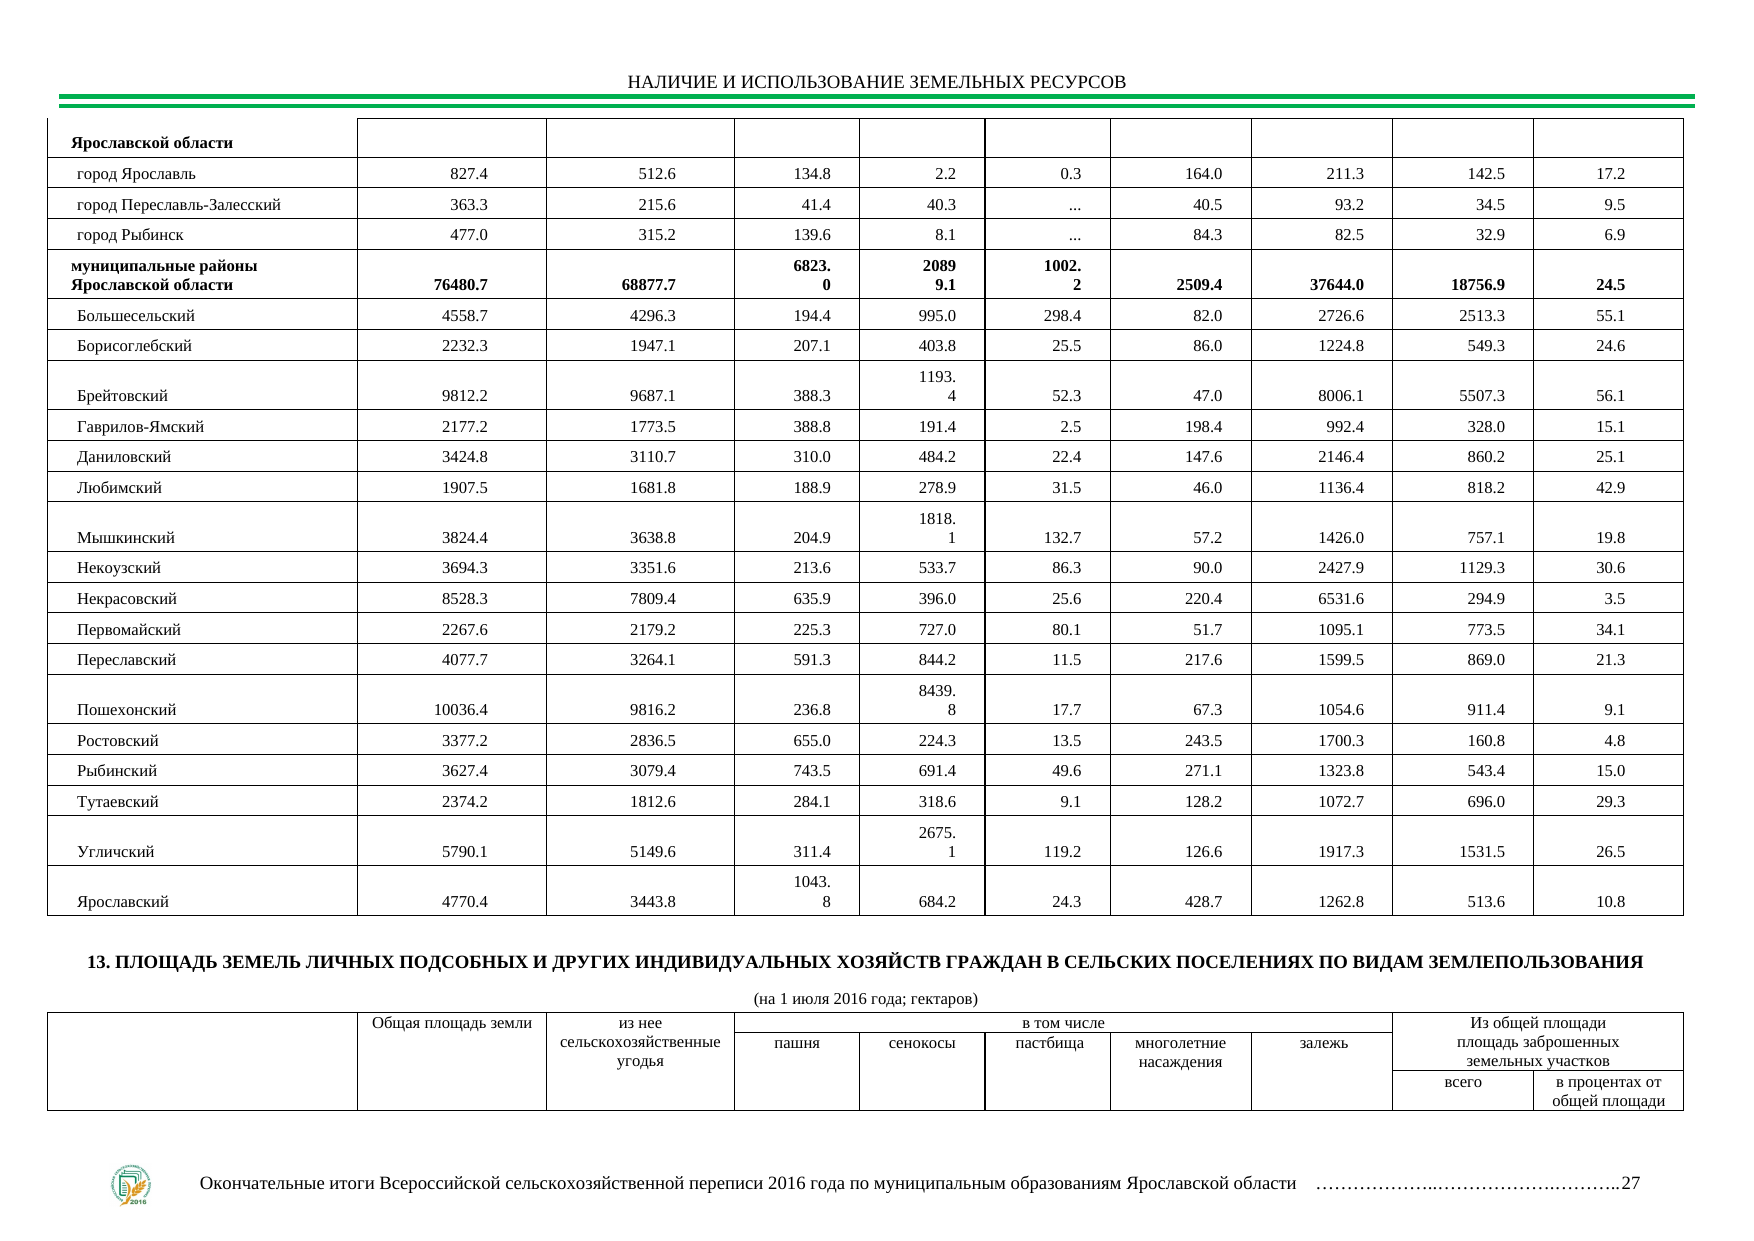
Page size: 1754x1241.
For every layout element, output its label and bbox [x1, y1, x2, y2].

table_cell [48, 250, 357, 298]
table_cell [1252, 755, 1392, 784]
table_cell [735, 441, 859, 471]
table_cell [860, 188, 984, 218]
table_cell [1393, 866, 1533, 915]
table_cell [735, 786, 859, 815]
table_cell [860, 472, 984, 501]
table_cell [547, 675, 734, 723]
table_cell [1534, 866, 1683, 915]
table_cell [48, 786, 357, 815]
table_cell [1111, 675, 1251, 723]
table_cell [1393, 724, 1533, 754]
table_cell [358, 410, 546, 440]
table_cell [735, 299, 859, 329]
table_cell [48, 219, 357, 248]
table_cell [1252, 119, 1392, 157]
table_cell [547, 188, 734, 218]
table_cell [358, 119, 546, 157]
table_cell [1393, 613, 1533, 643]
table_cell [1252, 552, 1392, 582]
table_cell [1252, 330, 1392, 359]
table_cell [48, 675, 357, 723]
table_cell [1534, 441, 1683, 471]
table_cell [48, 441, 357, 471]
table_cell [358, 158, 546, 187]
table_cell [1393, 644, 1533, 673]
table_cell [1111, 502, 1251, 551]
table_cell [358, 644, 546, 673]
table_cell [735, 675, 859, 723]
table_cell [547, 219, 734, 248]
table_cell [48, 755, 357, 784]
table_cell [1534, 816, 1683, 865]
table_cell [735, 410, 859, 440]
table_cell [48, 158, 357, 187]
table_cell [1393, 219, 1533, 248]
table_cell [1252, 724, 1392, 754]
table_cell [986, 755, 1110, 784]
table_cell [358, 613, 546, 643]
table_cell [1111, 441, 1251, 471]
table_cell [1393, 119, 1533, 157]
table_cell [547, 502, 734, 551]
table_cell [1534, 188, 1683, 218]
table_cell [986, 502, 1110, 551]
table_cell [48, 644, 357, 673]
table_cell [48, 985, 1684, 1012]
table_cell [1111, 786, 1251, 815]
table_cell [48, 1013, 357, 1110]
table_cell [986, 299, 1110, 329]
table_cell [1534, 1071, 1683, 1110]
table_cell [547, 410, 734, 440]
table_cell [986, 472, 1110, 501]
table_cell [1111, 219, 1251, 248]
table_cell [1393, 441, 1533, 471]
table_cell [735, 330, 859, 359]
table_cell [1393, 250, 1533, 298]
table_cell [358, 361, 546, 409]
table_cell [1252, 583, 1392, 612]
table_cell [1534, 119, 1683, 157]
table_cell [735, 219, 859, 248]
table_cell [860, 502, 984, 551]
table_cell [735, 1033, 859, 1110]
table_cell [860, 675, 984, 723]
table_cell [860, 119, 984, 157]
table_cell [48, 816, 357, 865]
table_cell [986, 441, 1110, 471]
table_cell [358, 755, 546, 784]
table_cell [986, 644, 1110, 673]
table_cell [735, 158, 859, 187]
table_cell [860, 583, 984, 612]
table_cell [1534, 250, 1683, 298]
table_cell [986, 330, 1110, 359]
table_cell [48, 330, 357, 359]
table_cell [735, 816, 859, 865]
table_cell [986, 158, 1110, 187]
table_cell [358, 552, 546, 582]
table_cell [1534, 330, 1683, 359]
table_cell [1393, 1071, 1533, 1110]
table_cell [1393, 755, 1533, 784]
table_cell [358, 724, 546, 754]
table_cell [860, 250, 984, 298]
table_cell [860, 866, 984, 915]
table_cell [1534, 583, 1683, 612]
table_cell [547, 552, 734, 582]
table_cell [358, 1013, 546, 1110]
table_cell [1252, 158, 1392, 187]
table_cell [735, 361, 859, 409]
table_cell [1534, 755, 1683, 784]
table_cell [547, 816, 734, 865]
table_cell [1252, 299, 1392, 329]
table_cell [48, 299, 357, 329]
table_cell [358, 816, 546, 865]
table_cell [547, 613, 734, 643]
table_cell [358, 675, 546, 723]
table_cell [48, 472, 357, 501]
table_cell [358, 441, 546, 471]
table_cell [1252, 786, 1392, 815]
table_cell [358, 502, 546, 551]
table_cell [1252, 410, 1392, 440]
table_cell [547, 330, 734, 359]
picture [109, 1163, 153, 1207]
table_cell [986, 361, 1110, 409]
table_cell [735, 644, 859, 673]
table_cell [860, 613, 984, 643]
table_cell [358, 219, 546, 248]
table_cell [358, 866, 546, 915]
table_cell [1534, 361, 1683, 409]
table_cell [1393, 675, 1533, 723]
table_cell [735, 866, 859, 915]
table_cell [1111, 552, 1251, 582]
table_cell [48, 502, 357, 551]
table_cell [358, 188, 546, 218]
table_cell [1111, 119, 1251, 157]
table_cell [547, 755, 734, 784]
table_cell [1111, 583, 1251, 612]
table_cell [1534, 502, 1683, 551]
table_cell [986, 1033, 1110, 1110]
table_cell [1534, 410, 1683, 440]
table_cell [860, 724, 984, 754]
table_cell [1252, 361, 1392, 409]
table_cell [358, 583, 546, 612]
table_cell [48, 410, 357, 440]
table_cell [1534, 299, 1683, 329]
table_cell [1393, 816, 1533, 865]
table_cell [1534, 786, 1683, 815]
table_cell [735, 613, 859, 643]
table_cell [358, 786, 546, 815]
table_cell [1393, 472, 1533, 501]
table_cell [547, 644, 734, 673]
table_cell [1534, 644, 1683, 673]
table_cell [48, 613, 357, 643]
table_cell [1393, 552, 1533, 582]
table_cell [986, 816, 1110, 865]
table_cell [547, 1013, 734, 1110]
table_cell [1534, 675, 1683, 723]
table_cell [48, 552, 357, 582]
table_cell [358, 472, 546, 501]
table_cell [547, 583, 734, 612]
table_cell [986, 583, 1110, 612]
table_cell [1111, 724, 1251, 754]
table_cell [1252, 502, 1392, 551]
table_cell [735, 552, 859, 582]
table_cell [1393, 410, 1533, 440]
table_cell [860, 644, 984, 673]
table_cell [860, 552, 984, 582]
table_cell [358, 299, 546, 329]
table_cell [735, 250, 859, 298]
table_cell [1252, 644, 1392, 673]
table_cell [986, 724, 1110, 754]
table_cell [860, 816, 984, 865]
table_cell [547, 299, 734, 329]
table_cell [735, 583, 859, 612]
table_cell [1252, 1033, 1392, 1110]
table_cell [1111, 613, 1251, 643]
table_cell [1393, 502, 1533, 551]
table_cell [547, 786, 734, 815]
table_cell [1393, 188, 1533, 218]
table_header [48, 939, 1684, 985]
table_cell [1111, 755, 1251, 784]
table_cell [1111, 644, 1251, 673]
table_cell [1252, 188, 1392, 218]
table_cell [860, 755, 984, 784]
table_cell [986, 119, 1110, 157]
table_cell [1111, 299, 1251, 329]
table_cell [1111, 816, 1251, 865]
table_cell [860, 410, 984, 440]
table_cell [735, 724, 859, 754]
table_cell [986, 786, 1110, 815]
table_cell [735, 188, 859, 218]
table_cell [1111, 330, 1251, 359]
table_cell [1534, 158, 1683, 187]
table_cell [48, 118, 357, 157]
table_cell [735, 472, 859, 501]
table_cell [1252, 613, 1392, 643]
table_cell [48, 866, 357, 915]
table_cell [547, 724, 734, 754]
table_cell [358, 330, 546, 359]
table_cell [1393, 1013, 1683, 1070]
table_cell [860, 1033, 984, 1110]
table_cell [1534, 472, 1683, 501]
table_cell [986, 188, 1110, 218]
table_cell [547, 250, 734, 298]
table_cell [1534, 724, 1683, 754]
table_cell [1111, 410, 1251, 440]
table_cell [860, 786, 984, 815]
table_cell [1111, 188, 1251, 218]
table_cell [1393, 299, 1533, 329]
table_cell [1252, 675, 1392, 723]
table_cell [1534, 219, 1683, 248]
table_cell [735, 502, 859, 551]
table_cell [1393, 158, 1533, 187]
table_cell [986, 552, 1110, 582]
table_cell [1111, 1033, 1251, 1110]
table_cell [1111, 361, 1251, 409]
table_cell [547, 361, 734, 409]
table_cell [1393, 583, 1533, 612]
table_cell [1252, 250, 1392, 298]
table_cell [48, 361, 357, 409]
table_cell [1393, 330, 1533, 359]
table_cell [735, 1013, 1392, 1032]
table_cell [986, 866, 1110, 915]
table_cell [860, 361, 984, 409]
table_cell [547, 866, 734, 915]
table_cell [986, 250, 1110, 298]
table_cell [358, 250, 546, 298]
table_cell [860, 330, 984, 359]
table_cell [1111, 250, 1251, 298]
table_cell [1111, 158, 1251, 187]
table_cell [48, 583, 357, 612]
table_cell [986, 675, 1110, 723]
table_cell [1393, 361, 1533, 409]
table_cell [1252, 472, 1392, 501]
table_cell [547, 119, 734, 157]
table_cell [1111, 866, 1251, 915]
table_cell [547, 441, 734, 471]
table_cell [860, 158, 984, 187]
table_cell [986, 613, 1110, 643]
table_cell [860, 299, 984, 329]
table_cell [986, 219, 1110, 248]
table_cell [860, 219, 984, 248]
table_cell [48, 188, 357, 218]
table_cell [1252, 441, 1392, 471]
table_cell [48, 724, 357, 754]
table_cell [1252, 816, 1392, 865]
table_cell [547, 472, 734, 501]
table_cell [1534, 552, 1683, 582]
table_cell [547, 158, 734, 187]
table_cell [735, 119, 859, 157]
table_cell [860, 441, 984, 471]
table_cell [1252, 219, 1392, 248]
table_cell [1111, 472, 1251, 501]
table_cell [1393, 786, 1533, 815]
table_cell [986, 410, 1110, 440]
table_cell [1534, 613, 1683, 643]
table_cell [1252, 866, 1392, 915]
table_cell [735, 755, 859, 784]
